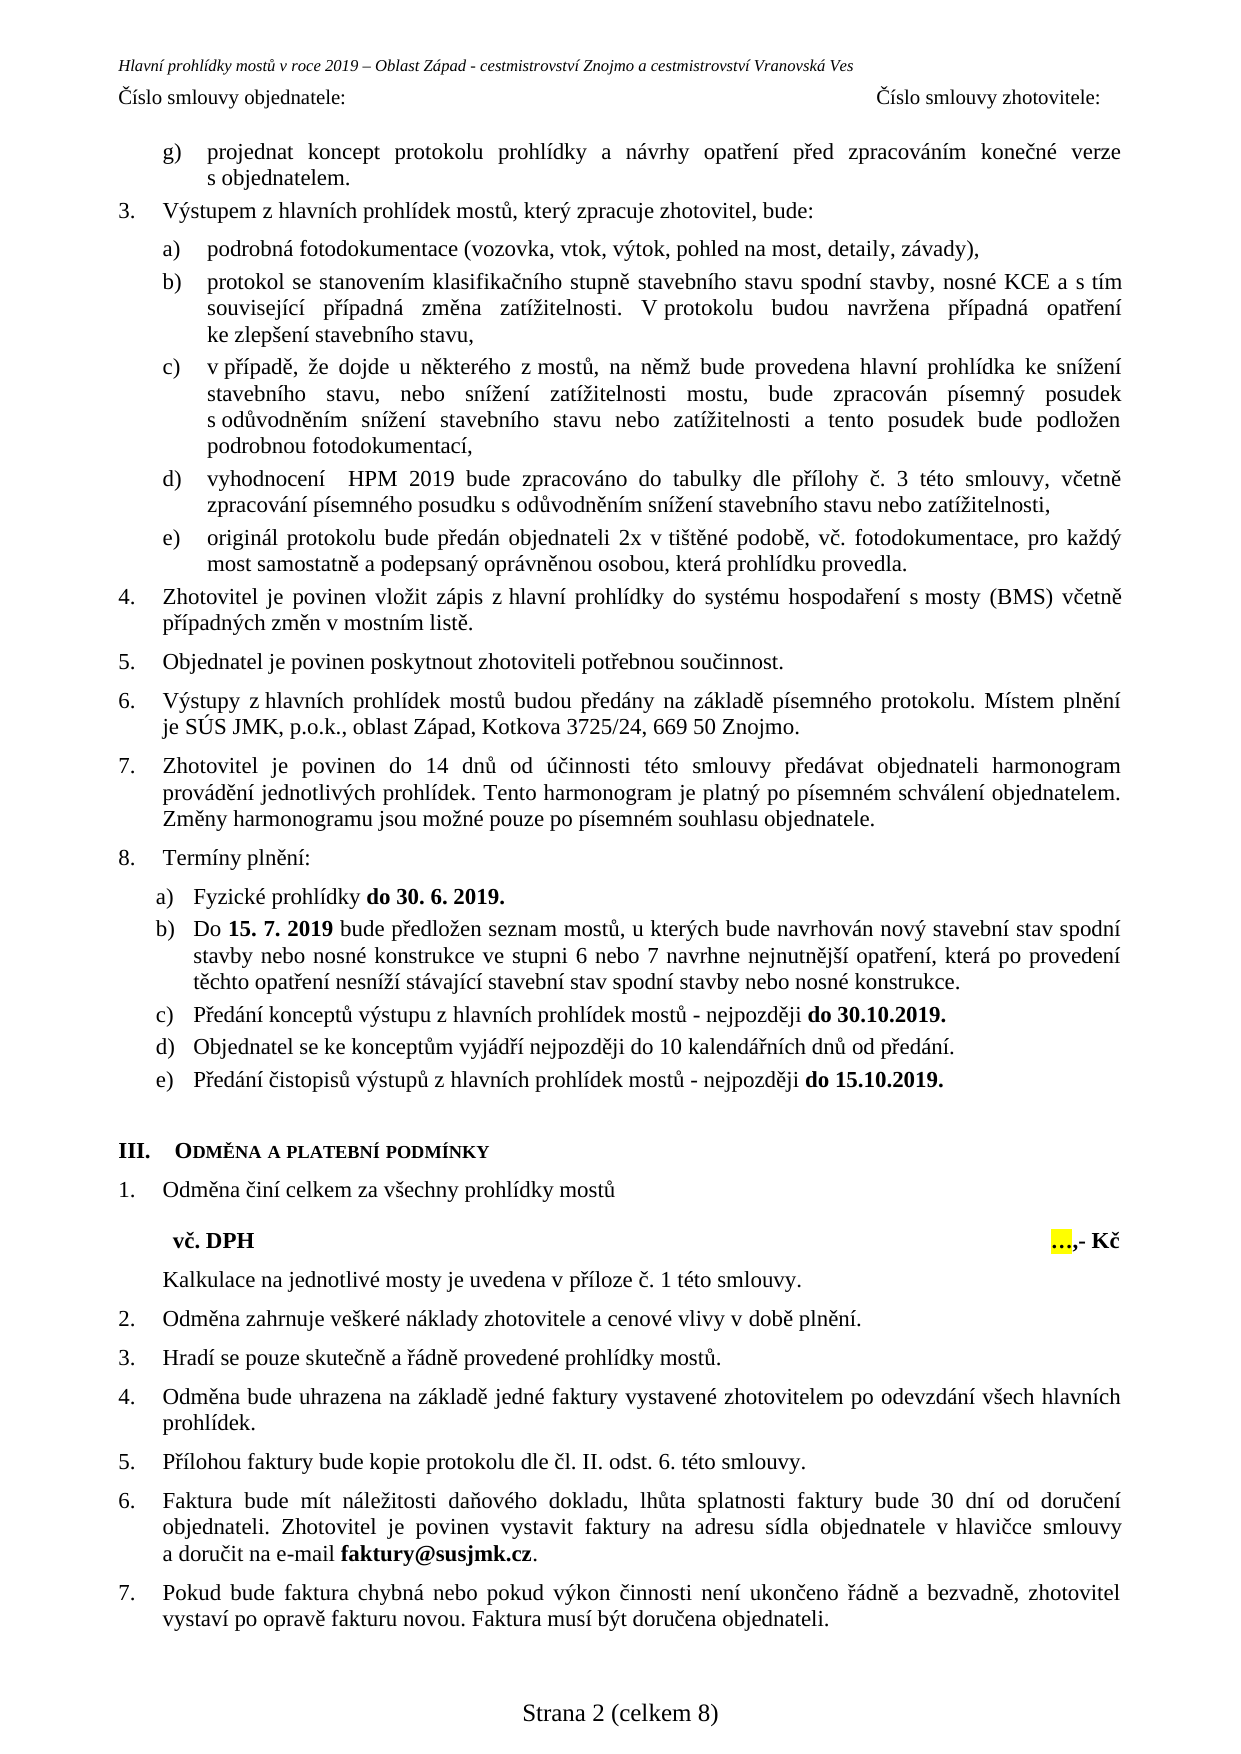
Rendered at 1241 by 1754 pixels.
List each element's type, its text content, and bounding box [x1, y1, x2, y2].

list Odměna bude uhrazena na základě jedné faktury vystavené zhotovitelem po odevzdání všech hlavních prohlídek. [118, 1383, 1122, 1436]
list Předání čistopisů výstupů z hlavních prohlídek mostů - nejpozději do 15.10.2019. [156, 1066, 1122, 1092]
list Odměna zahrnuje veškeré náklady zhotovitele a cenové vlivy v době plnění. [118, 1305, 1122, 1332]
list Zhotovitel je povinen vložit zápis z hlavní prohlídky do systému hospodaření s mosty (BMS) včetně případných změn v mostním listě. [118, 583, 1122, 636]
list Objednatel se ke konceptům vyjádří nejpozději do 10 kalendářních dnů od předání. [156, 1033, 1122, 1059]
text Kalkulace na jednotlivé mosty je uvedena v příloze č. 1 této smlouvy. [162, 1266, 1122, 1293]
list vyhodnocení HPM 2019 bude zpracováno do tabulky dle přílohy č. 3 této smlouvy, včetně zpracování písemného posudku s odůvodněním snížení stavebního stavu nebo zatížitelnosti, [162, 465, 1122, 518]
list Přílohou faktury bude kopie protokolu dle čl. II. odst. 6. této smlouvy. [118, 1448, 1122, 1474]
list Zhotovitel je povinen do 14 dnů od účinnosti této smlouvy předávat objednateli harmonogram provádění jednotlivých prohlídek. Tento harmonogram je platný po písemném schválení objednatelem. Změny harmonogramu jsou možné pouze po písemném souhlasu objednatele. [118, 752, 1122, 831]
list Pokud bude faktura chybná nebo pokud výkon činnosti není ukončeno řádně a bezvadně, zhotovitel vystaví po opravě fakturu novou. Faktura musí být doručena objednateli. [118, 1578, 1122, 1631]
list Hradí se pouze skutečně a řádně provedené prohlídky mostů. [118, 1344, 1122, 1370]
list originál protokolu bude předán objednateli 2x v tištěné podobě, vč. fotodokumentace, pro každý most samostatně a podepsaný oprávněnou osobou, která prohlídku provedla. [162, 524, 1122, 577]
list Objednatel je povinen poskytnout zhotoviteli potřebnou součinnost. [118, 648, 1122, 674]
table_header vč. DPH [156, 1215, 838, 1266]
list podrobná fotodokumentace (vozovka, vtok, výtok, pohled na most, detaily, závady), [162, 236, 1122, 262]
table_header …,- Kč [838, 1215, 1131, 1266]
list Do 15. 7. 2019 bude předložen seznam mostů, u kterých bude navrhován nový stavební stav spodní stavby nebo nosné konstrukce ve stupni 6 nebo 7 navrhne nejnutnější opatření, která po provedení těchto opatření nesníží stávající stavební stav spodní stavby nebo nosné konstrukce. [156, 915, 1122, 994]
list projednat koncept protokolu prohlídky a návrhy opatření před zpracováním konečné verze s objednatelem. [162, 138, 1122, 190]
list protokol se stanovením klasifikačního stupně stavebního stavu spodní stavby, nosné KCE a s tím související případná změna zatížitelnosti. V protokolu budou navržena případná opatření ke zlepšení stavebního stavu, [162, 268, 1122, 347]
list Odměna a platební podmínky [118, 1137, 1122, 1164]
list Předání konceptů výstupu z hlavních prohlídek mostů - nejpozději do 30.10.2019. [156, 1001, 1122, 1027]
list Fyzické prohlídky do 30. 6. 2019. [156, 883, 1122, 909]
list Odměna činí celkem za všechny prohlídky mostů [118, 1176, 1122, 1202]
list Výstupy z hlavních prohlídek mostů budou předány na základě písemného protokolu. Místem plnění je SÚS JMK, p.o.k., oblast Západ, Kotkova 3725/24, 669 50 Znojmo. [118, 687, 1122, 740]
list Výstupem z hlavních prohlídek mostů, který zpracuje zhotovitel, bude: [118, 197, 1122, 223]
list Termíny plnění: [118, 844, 1122, 870]
list Faktura bude mít náležitosti daňového dokladu, lhůta splatnosti faktury bude 30 dní od doručení objednateli. Zhotovitel je povinen vystavit faktury na adresu sídla objednatele v hlavičce smlouvy a doručit na e-mail faktury@susjmk.cz. [118, 1487, 1122, 1566]
list v případě, že dojde u některého z mostů, na němž bude provedena hlavní prohlídka ke snížení stavebního stavu, nebo snížení zatížitelnosti mostu, bude zpracován písemný posudek s odůvodněním snížení stavebního stavu nebo zatížitelnosti a tento posudek bude podložen podrobnou fotodokumentací, [162, 353, 1122, 459]
